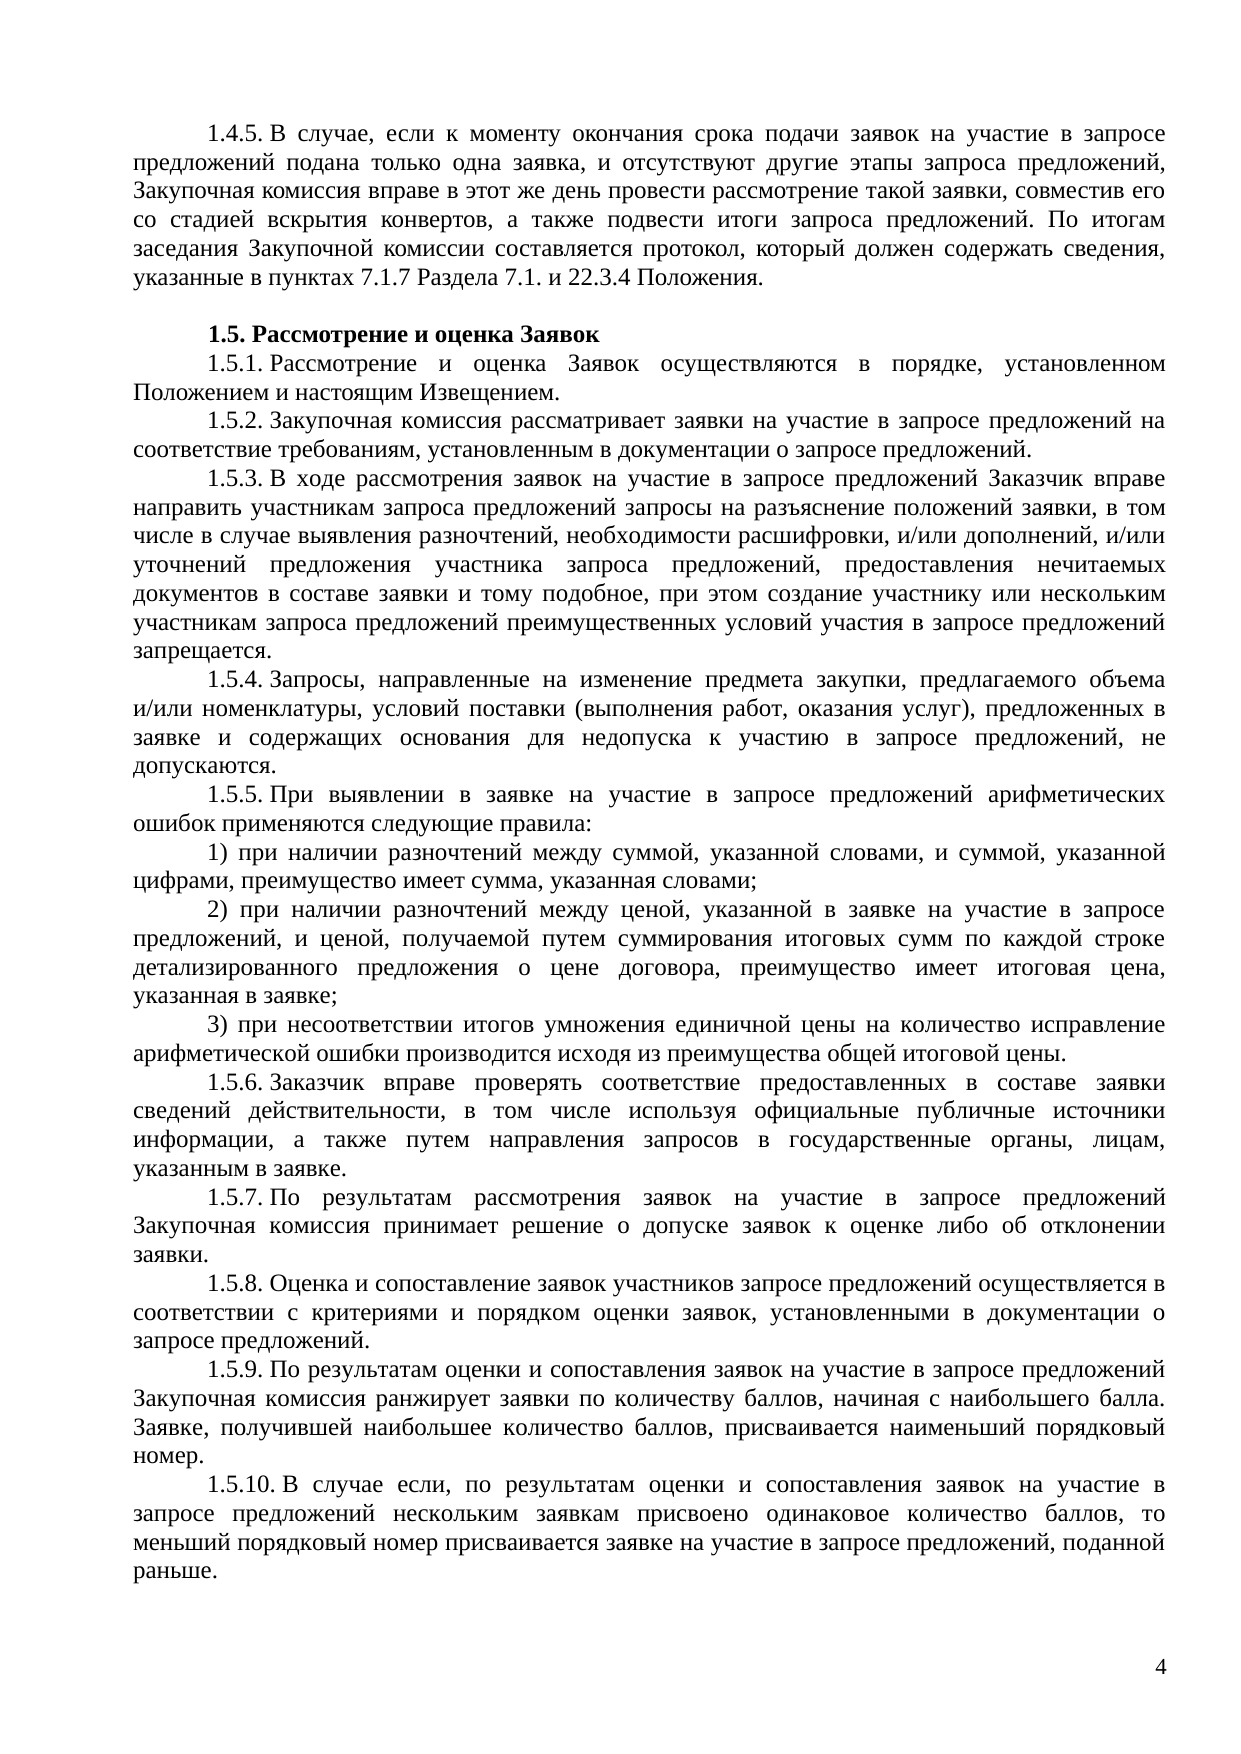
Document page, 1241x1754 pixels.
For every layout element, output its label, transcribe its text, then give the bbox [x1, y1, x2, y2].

list Запросы, направленные на изменение предмета закупки, предлагаемого объема и/или номенклатуры, условий поставки (выполнения работ, оказания услуг), предложенных в заявке и содержащих основания для недопуска к участию в запросе предложений, не допускаются. [133, 664, 1167, 779]
list В ходе рассмотрения заявок на участие в запросе предложений Заказчик вправе направить участникам запроса предложений запросы на разъяснение положений заявки, в том числе в случае выявления разночтений, необходимости расшифровки, и/или дополнений, и/или уточнений предложения участника запроса предложений, предоставления нечитаемых документов в составе заявки и тому подобное, при этом создание участнику или нескольким участникам запроса предложений преимущественных условий участия в запросе предложений запрещается. [133, 463, 1167, 664]
list В случае, если к моменту окончания срока подачи заявок на участие в запросе предложений подана только одна заявка, и отсутствуют другие этапы запроса предложений, Закупочная комиссия вправе в этот же день провести рассмотрение такой заявки, совместив его со стадией вскрытия конвертов, а также подвести итоги запроса предложений. По итогам заседания Закупочной комиссии составляется протокол, который должен содержать сведения, указанные в пунктах 7.1.7 Раздела 7.1. и 22.3.4 Положения. [133, 118, 1167, 291]
list Закупочная комиссия рассматривает заявки на участие в запросе предложений на соответствие требованиям, установленным в документации о запросе предложений. [133, 406, 1167, 463]
list По результатам оценки и сопоставления заявок на участие в запросе предложений Закупочная комиссия ранжирует заявки по количеству баллов, начиная с наибольшего балла. Заявке, получившей наибольшее количество баллов, присваивается наименьший порядковый номер. [133, 1354, 1167, 1469]
list Рассмотрение и оценка Заявок осуществляются в порядке, установленном Положением и настоящим Извещением. [133, 348, 1167, 406]
list Оценка и сопоставление заявок участников запросе предложений осуществляется в соответствии с критериями и порядком оценки заявок, установленными в документации о запросе предложений. [133, 1268, 1167, 1354]
list По результатам рассмотрения заявок на участие в запросе предложений Закупочная комиссия принимает решение о допуске заявок к оценке либо об отклонении заявки. [133, 1182, 1167, 1268]
list При выявлении в заявке на участие в запросе предложений арифметических ошибок применяются следующие правила: [133, 779, 1167, 837]
list 1) при наличии разночтений между суммой, указанной словами, и суммой, указанной цифрами, преимущество имеет сумма, указанная словами; [133, 837, 1167, 894]
list 3) при несоответствии итогов умножения единичной цены на количество исправление арифметической ошибки производится исходя из преимущества общей итоговой цены. [133, 1009, 1167, 1067]
list Заказчик вправе проверять соответствие предоставленных в составе заявки сведений действительности, в том числе используя официальные публичные источники информации, а также путем направления запросов в государственные органы, лицам, указанным в заявке. [133, 1067, 1167, 1182]
list Рассмотрение и оценка Заявок [208, 319, 1167, 348]
list В случае если, по результатам оценки и сопоставления заявок на участие в запросе предложений нескольким заявкам присвоено одинаковое количество баллов, то меньший порядковый номер присваивается заявке на участие в запросе предложений, поданной раньше. [133, 1469, 1167, 1584]
list 2) при наличии разночтений между ценой, указанной в заявке на участие в запросе предложений, и ценой, получаемой путем суммирования итоговых сумм по каждой строке детализированного предложения о цене договора, преимущество имеет итоговая цена, указанная в заявке; [133, 894, 1167, 1009]
